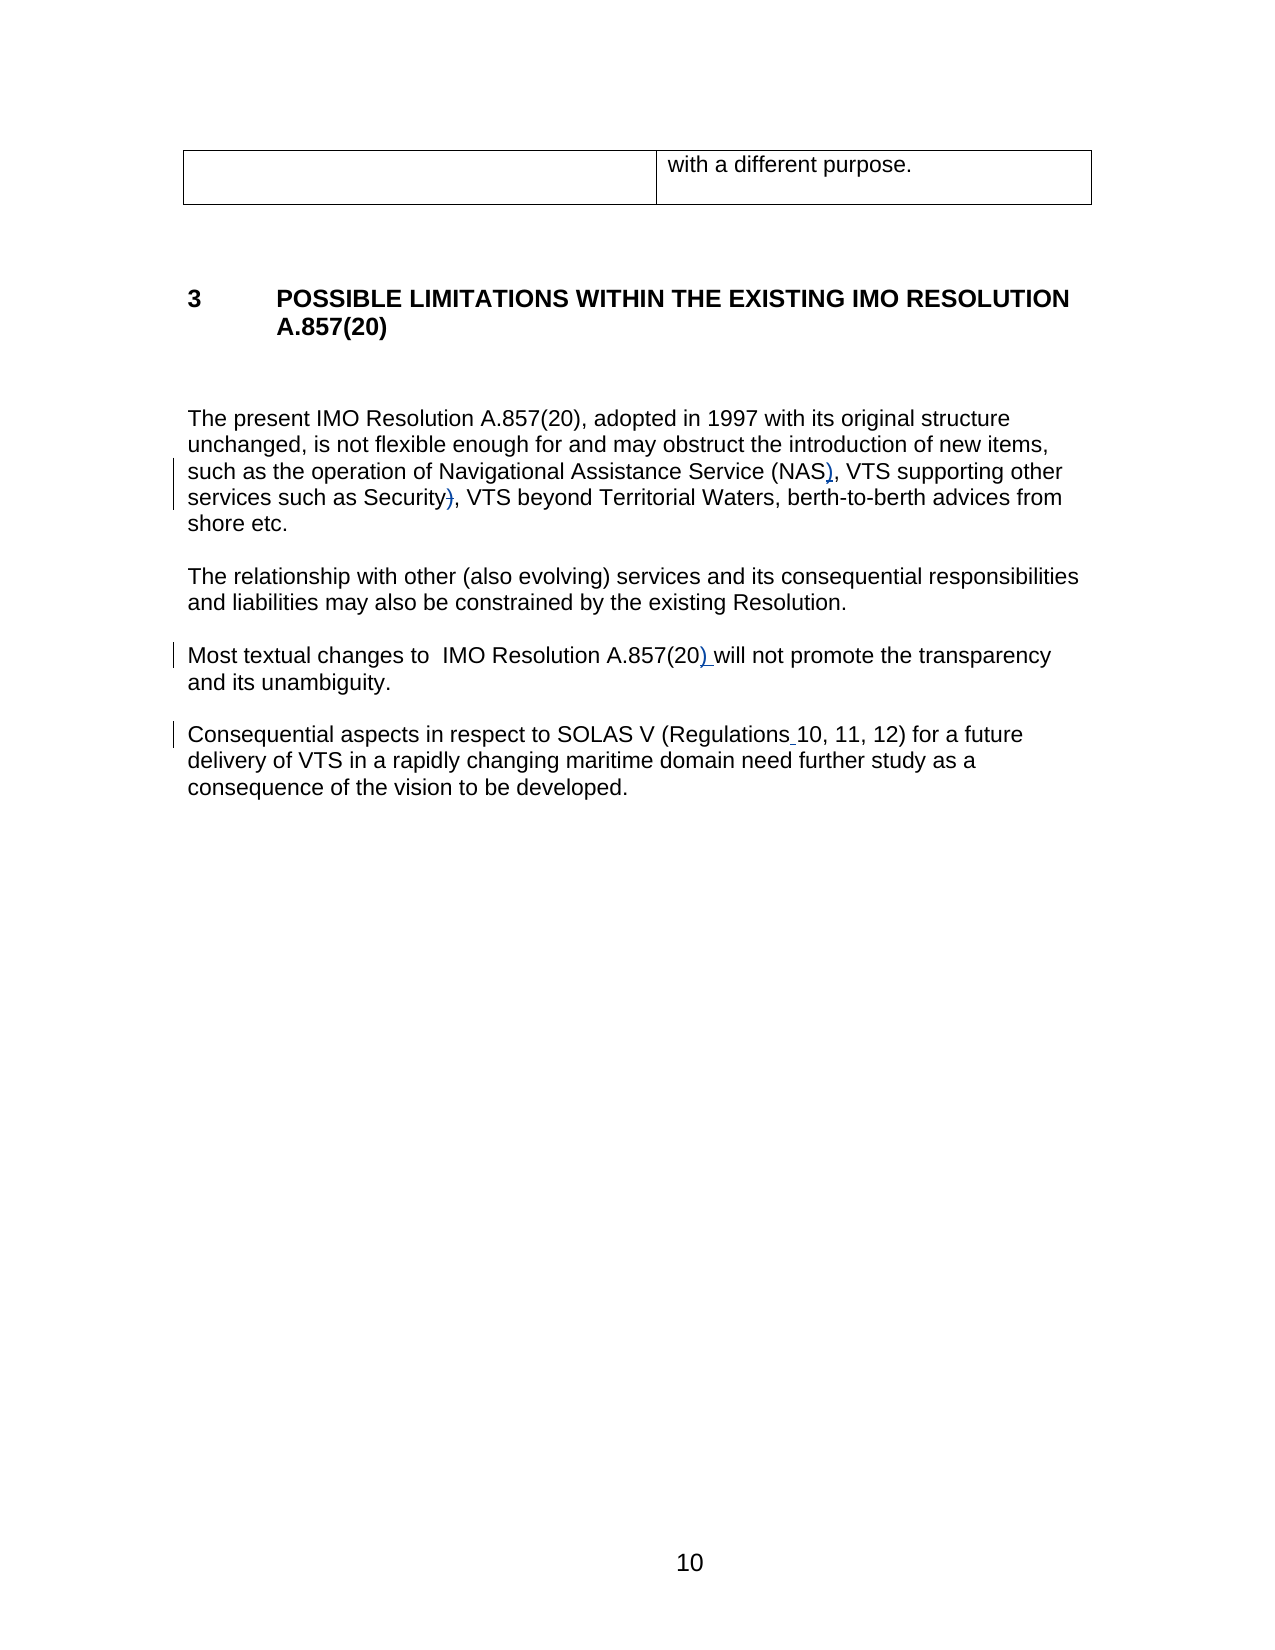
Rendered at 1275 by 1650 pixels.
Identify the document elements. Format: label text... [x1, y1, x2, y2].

text Most textual changes to IMO Resolution A.857(20will not promote the transparency and its unambiguity. [187, 642, 1087, 695]
table_cell [184, 151, 656, 204]
text Possible limitations within the existing IMO Resolution A.857(20) [187, 283, 1087, 341]
text The relationship with other (also evolving) services and its consequential responsibilities and liabilities may also be constrained by the existing Resolution. [187, 563, 1087, 616]
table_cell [657, 151, 1091, 204]
text The present IMO Resolution A.857(20), adopted in 1997 with its original structure unchanged, is not flexible enough for and may obstruct the introduction of new items, such as the operation of Navigational Assistance Service (NAS, VTS supporting other services such as Security, VTS beyond Territorial Waters, berth-to-berth advices from shore etc. [187, 405, 1087, 537]
text Consequential aspects in respect to SOLAS V (Regulations10, 11, 12) for a future delivery of VTS in a rapidly changing maritime domain need further study as a consequence of the vision to be developed. [187, 721, 1087, 800]
